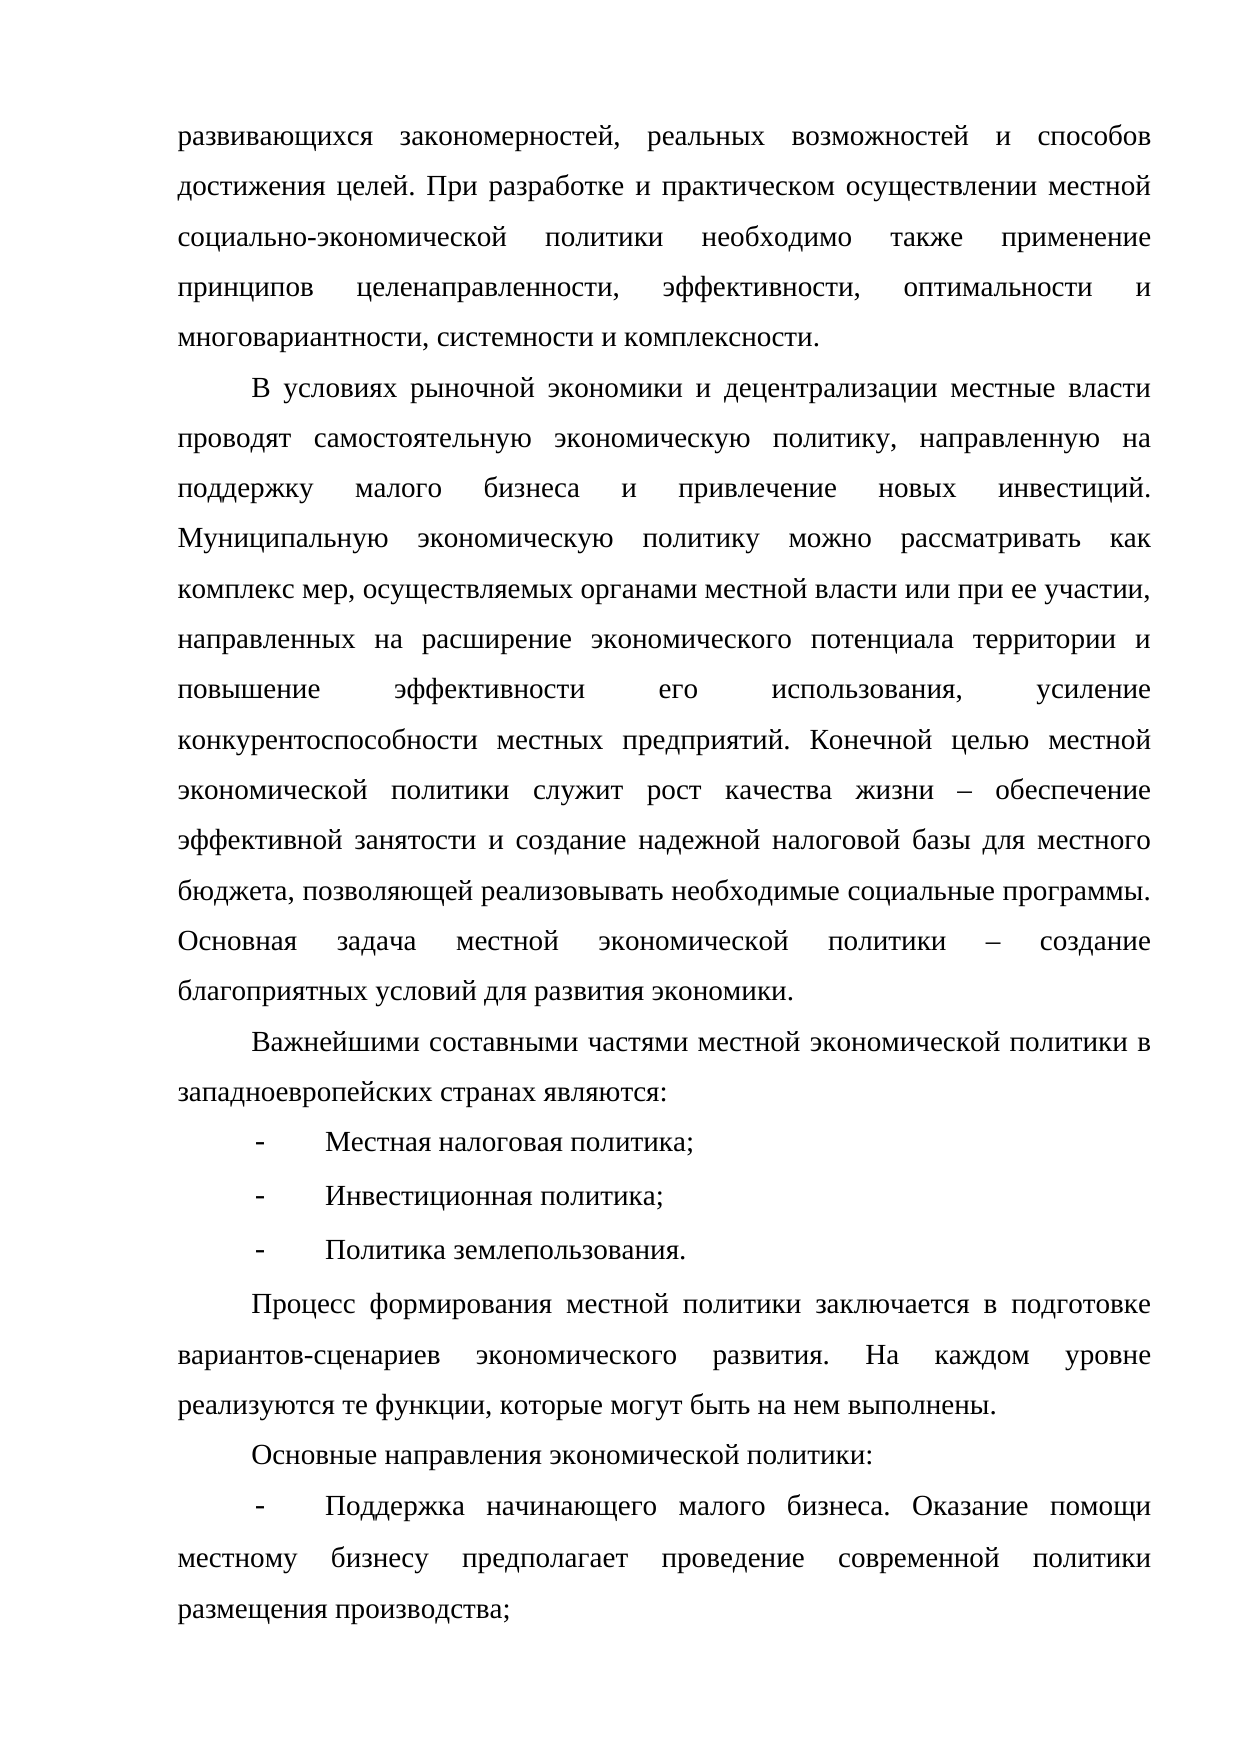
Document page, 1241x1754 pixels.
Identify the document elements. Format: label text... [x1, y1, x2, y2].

text Важнейшими составными частями местной экономической политики в западноевропейских странах являются: [177, 1024, 1152, 1108]
text В условиях рыночной экономики и децентрализации местные власти проводят самостоятельную экономическую политику, направленную на поддержку малого бизнеса и привлечение новых инвестиций. Муниципальную экономическую политику можно рассматривать как комплекс мер, осуществляемых органами местной власти или при ее участии, направленных на расширение экономического потенциала территории и повышение эффективности его использования, усиление конкурентоспособности местных предприятий. Конечной целью местной экономической политики служит рост качества жизни – обеспечение эффективной занятости и создание надежной налоговой базы для местного бюджета, позволяющей реализовывать необходимые социальные программы. Основная задача местной экономической политики – создание благоприятных условий для развития экономики. [177, 370, 1152, 1007]
list Поддержка начинающего малого бизнеса. Оказание помощи местному бизнесу предполагает проведение современной политики размещения производства; [177, 1488, 1152, 1624]
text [177, 118, 1152, 353]
list Политика землепользования. [177, 1232, 1152, 1268]
list Местная налоговая политика; [177, 1124, 1152, 1160]
text Процесс формирования местной политики заключается в подготовке вариантов-сценариев экономического развития. На каждом уровне реализуются те функции, которые могут быть на нем выполнены. [177, 1287, 1152, 1421]
text Основные направления экономической политики: [177, 1437, 1152, 1471]
list Инвестиционная политика; [177, 1178, 1152, 1214]
